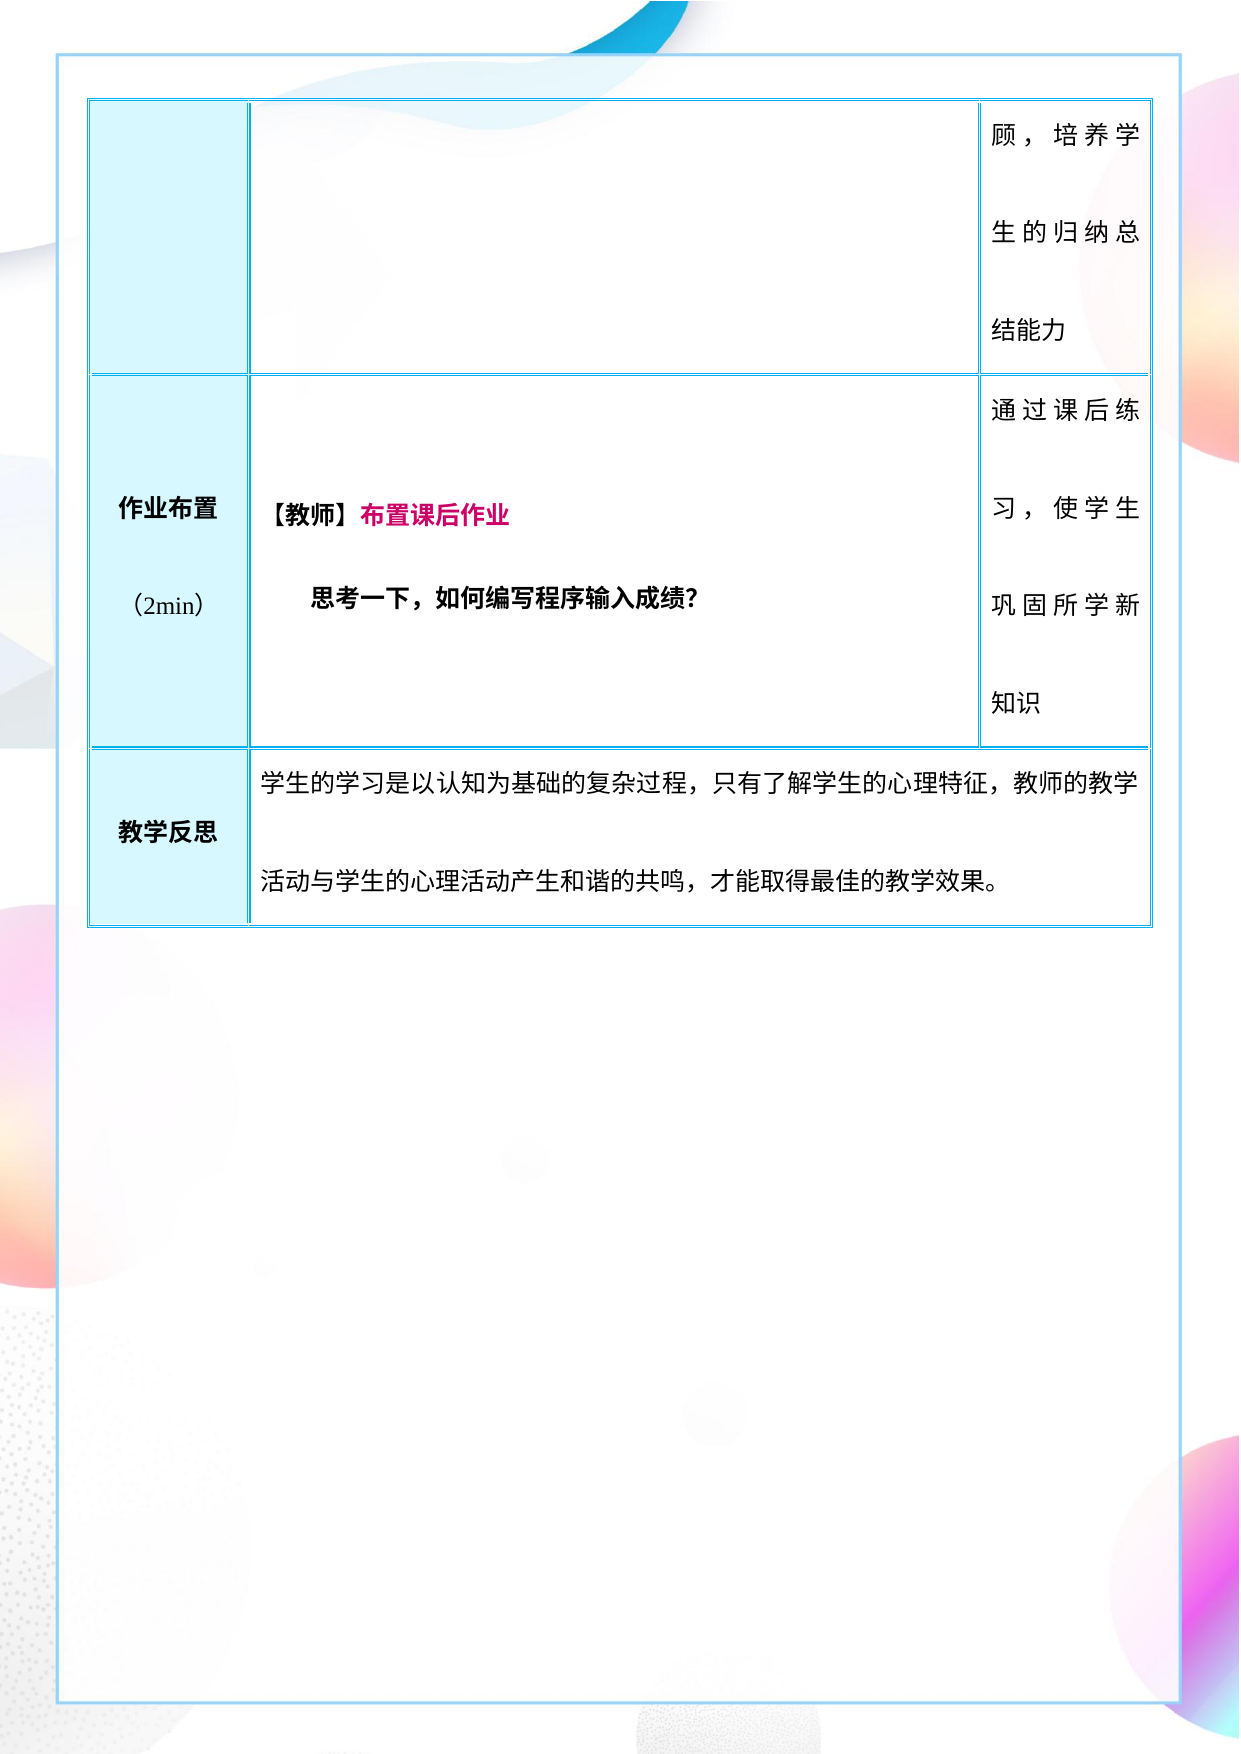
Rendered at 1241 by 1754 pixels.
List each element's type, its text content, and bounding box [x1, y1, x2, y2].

picture [0, 1, 1239, 1754]
table_cell 作业布置（2min） [89, 373, 249, 746]
table_cell 通过课后练习，使学生巩固所学新知识 [980, 373, 1152, 746]
table_cell 课堂小结 （3min） [90, 99, 249, 373]
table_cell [249, 101, 979, 373]
table_cell 【教师】布置课后作业 思考一下，如何编写程序输入成绩？ [251, 376, 978, 746]
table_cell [980, 101, 1150, 373]
table_cell 教学反思 [90, 746, 249, 924]
table_cell 学生的学习是以认知为基础的复杂过程，只有了解学生的心理特征，教师的教学活动与学生的心理活动产生和谐的共鸣，才能取得最佳的教学效果。 [249, 746, 1150, 924]
